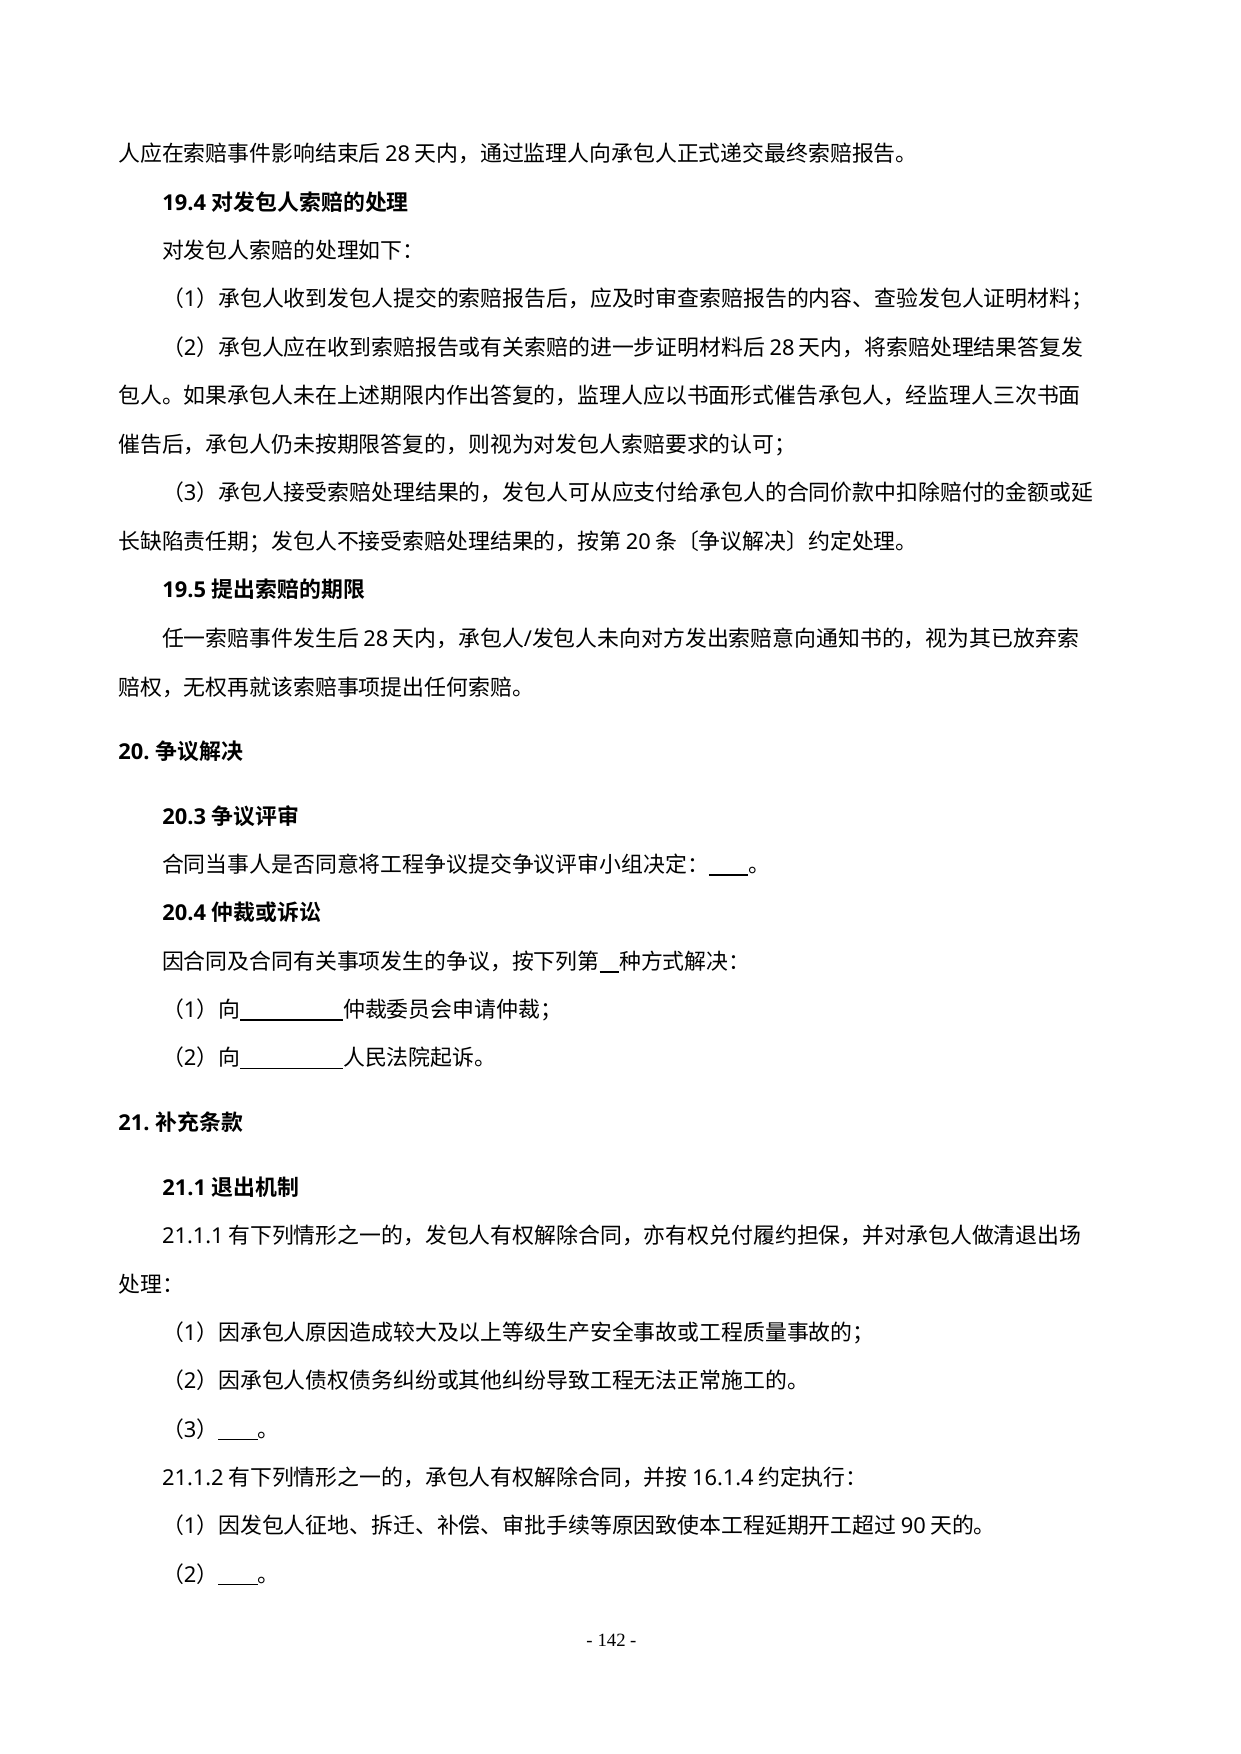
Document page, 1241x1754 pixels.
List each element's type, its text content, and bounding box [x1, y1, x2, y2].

text （2）因承包人债权债务纠纷或其他纠纷导致工程无法正常施工的。 [118, 1363, 1093, 1395]
text 因合同及合同有关事项发生的争议，按下列第 种方式解决： [118, 943, 1093, 976]
text （2）承包人应在收到索赔报告或有关索赔的进一步证明材料后28天内，将索赔处理结果答复发包人。如果承包人未在上述期限内作出答复的，监理人应以书面形式催告承包人，经监理人三次书面催告后，承包人仍未按期限答复的，则视为对发包人索赔要求的认可； [118, 329, 1093, 459]
text （1）承包人收到发包人提交的索赔报告后，应及时审查索赔报告的内容、查验发包人证明材料； [118, 281, 1093, 313]
text 21.1.2有下列情形之一的，承包人有权解除合同，并按16.1.4约定执行： [118, 1459, 1104, 1492]
text （1）因承包人原因造成较大及以上等级生产安全事故或工程质量事故的； [118, 1314, 1093, 1347]
text （3）承包人接受索赔处理结果的，发包人可从应支付给承包人的合同价款中扣除赔付的金额或延长缺陷责任期；发包人不接受索赔处理结果的，按第20条〔争议解决〕约定处理。 [118, 475, 1093, 556]
text 任一索赔事件发生后28天内，承包人/发包人未向对方发出索赔意向通知书的，视为其已放弃索赔权，无权再就该索赔事项提出任何索赔。 [118, 620, 1093, 702]
subtitle 20.3 争议评审 [118, 798, 1104, 831]
subtitle 21. 补充条款 [118, 1104, 1104, 1137]
subtitle 21.1 退出机制 [118, 1169, 1104, 1202]
text （3） 。 [118, 1411, 1093, 1444]
text 合同当事人是否同意将工程争议提交争议评审小组决定： 。 [118, 847, 1093, 879]
text 21.1.1有下列情形之一的，发包人有权解除合同，亦有权兑付履约担保，并对承包人做清退出场处理： [118, 1217, 1093, 1299]
subtitle 19.4 对发包人索赔的处理 [118, 184, 1104, 217]
subtitle 20.4 仲裁或诉讼 [118, 895, 1104, 927]
text （1）向 仲裁委员会申请仲裁； [118, 992, 1093, 1024]
text （2） 。 [118, 1556, 1093, 1589]
subtitle 20. 争议解决 [118, 734, 1104, 766]
text 对发包人索赔的处理如下： [118, 232, 1093, 265]
subtitle 19.5 提出索赔的期限 [118, 572, 1104, 604]
text （1）因发包人征地、拆迁、补偿、审批手续等原因致使本工程延期开工超过90天的。 [118, 1508, 1093, 1540]
text （2）向 人民法院起诉。 [118, 1040, 1093, 1072]
